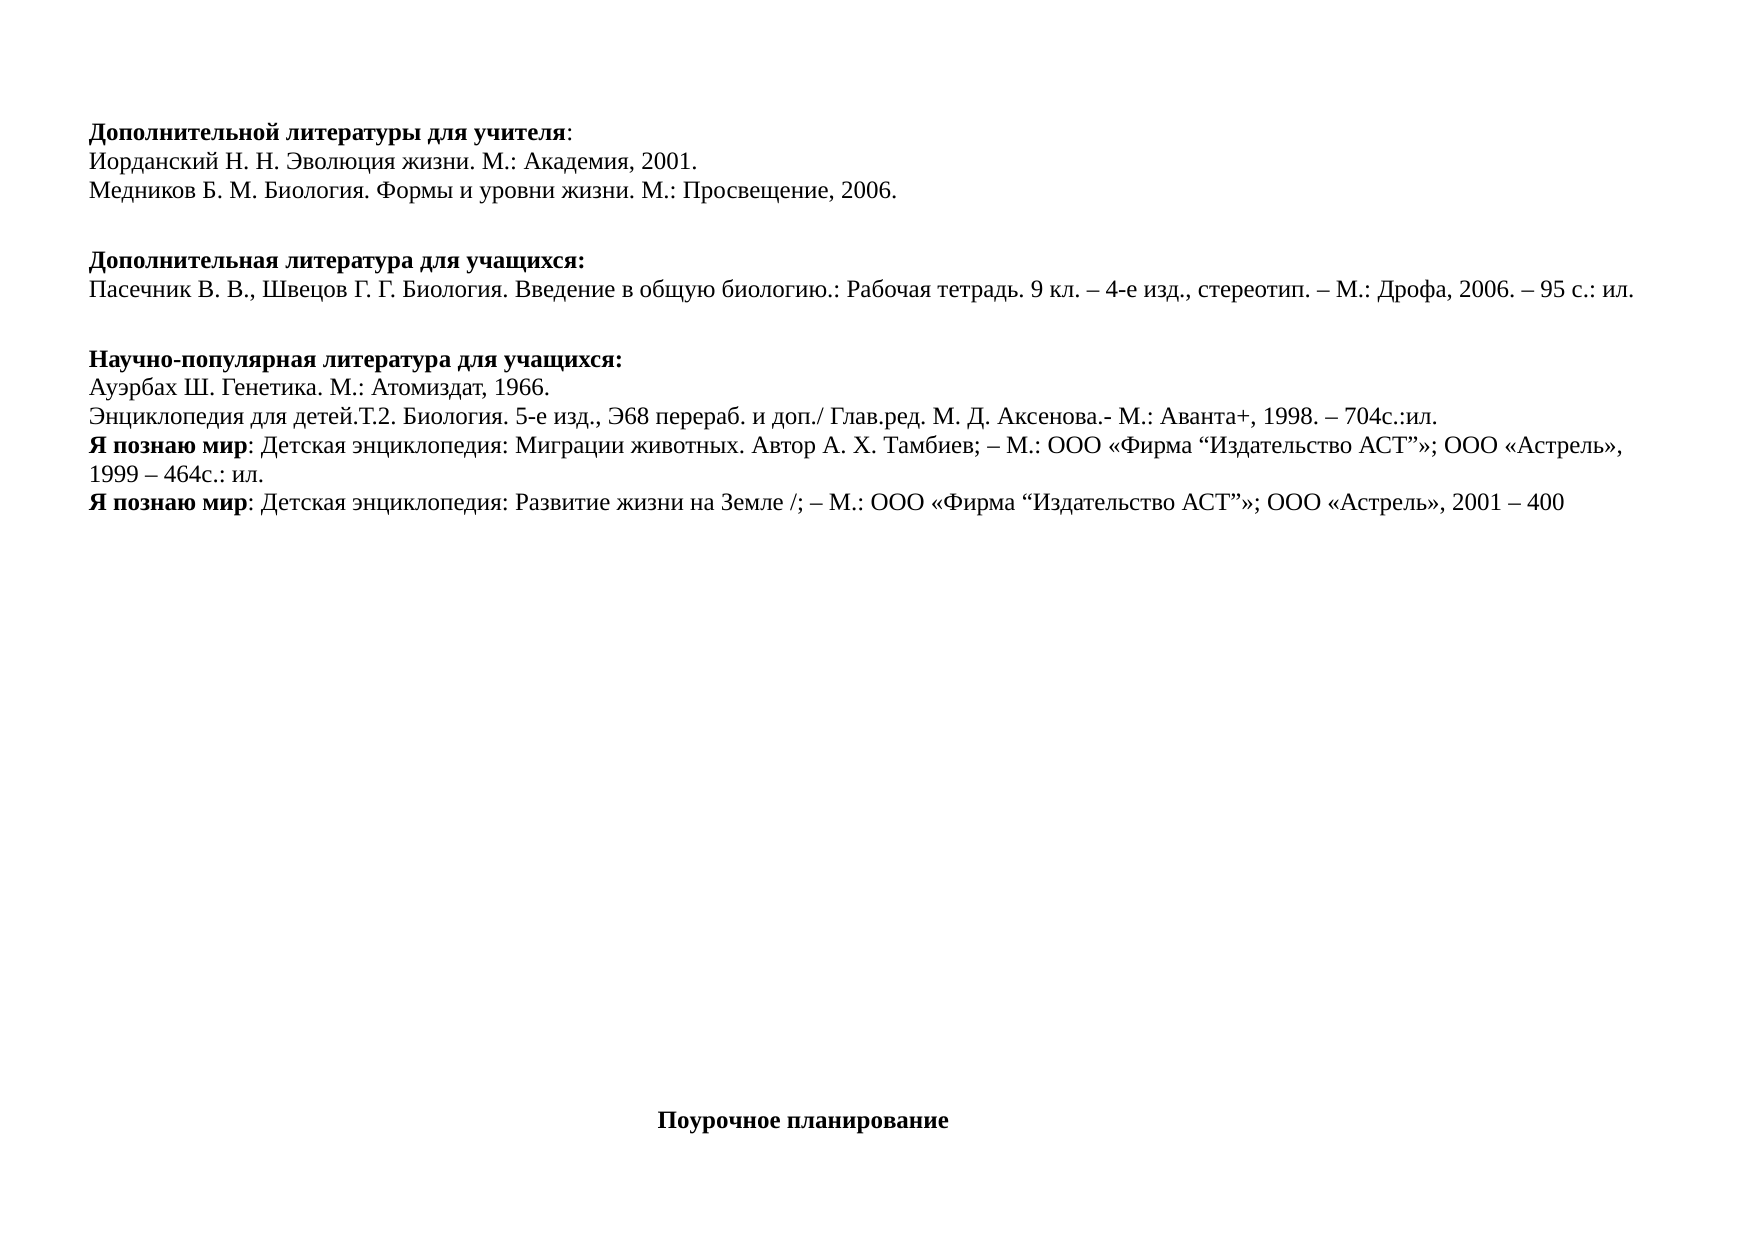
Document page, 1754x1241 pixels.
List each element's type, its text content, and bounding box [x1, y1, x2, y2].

text Поурочное планирование [89, 1105, 1665, 1133]
text Дополнительной литературы для учителя: Иорданский Н. Н. Эволюция жизни. М.: Академия, 2001. Медников Б. М. Биология. Формы и уровни жизни. М.: Просвещение, 2006. [89, 89, 1665, 204]
text Дополнительная литература для учащихся: Пасечник В. В., Швецов Г. Г. Биология. Введение в общую биологию.: Рабочая тетрадь. 9 кл. – 4-е изд., стереотип. – М.: Дрофа, 2006. – 95 с.: ил. [89, 216, 1665, 302]
text Научно-популярная литература для учащихся: Ауэрбах Ш. Генетика. М.: Атомиздат, 1966. Энциклопедия для детей.Т.2. Биология. 5-е изд., Э68 перераб. и доп./ Глав.ред. М. Д. Аксенова.- М.: Аванта+, 1998. – 704с.:ил. Я познаю мир: Детская энциклопедия: Миграции животных. Автор А. Х. Тамбиев; – М.: ООО «Фирма “Издательство АСТ”»; ООО «Астрель», 1999 – 464с.: ил. Я познаю мир: Детская энциклопедия: Развитие жизни на Земле /; – М.: ООО «Фирма “Издательство АСТ”»; ООО «Астрель», 2001 – 400 [89, 315, 1665, 516]
